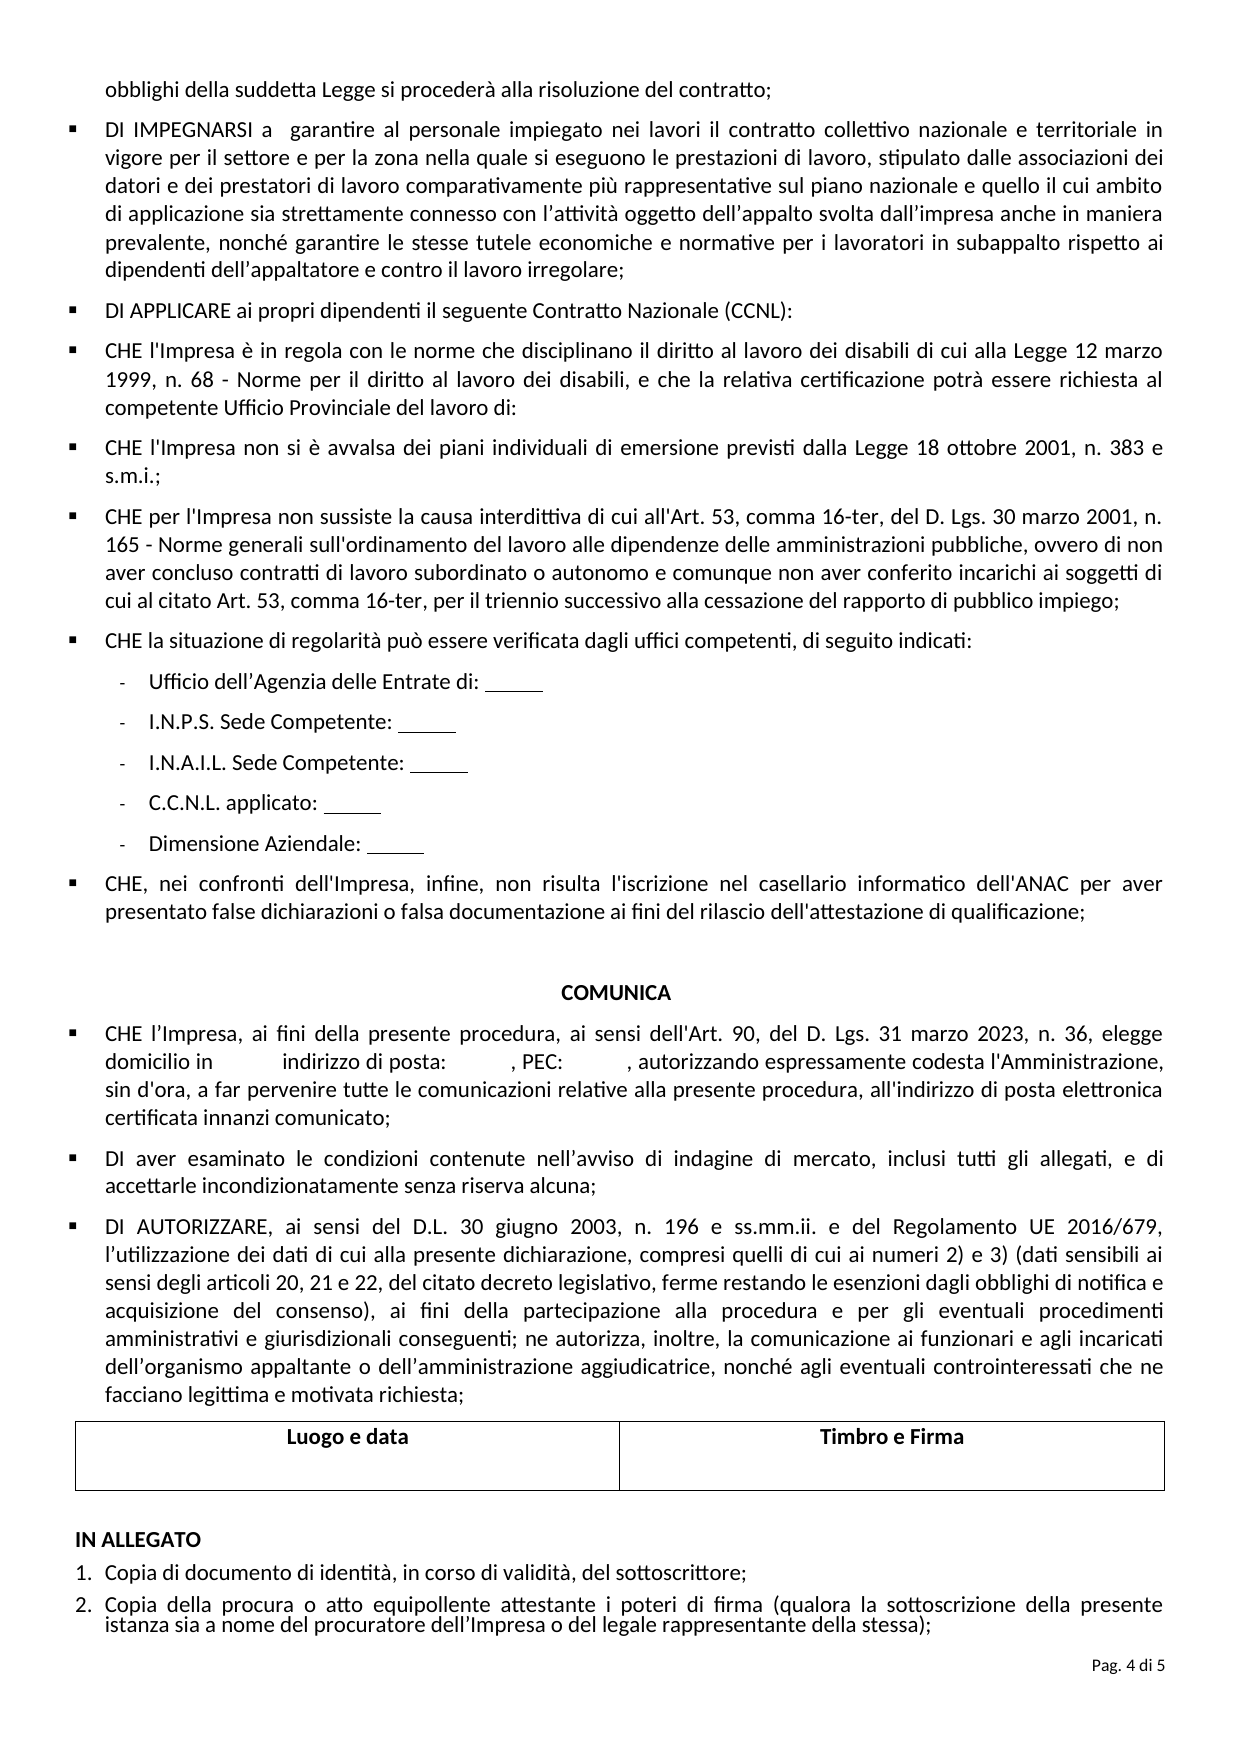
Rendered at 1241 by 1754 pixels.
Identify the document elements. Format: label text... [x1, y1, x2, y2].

text IN ALLEGATO [75, 1532, 1165, 1552]
list DI APPLICARE ai propri dipendenti il seguente Contratto Nazionale (CCNL): [67, 296, 1165, 324]
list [67, 75, 1165, 103]
list Dimensione Aziendale: [119, 829, 1165, 857]
list CHE l’Impresa, ai fini della presente procedura, ai sensi dell'Art. 90, del D. Lgs. 31 marzo 2023, n. 36, elegge domicilio in indirizzo di posta: , PEC: , autorizzando espressamente codesta l'Amministrazione, sin d'ora, a far pervenire tutte le comunicazioni relative alla presente procedura, all'indirizzo di posta elettronica certificata innanzi comunicato; [67, 1019, 1165, 1131]
table_header Timbro e Firma [620, 1422, 1164, 1490]
list CHE per l'Impresa non sussiste la causa interdittiva di cui all'Art. 53, comma 16-ter, del D. Lgs. 30 marzo 2001, n. 165 - Norme generali sull'ordinamento del lavoro alle dipendenze delle amministrazioni pubbliche, ovvero di non aver concluso contratti di lavoro subordinato o autonomo e comunque non aver conferito incarichi ai soggetti di cui al citato Art. 53, comma 16-ter, per il triennio successivo alla cessazione del rapporto di pubblico impiego; [67, 502, 1165, 614]
list Copia di documento di identità, in corso di validità, del sottoscrittore; [75, 1564, 1165, 1584]
list CHE, nei confronti dell'Impresa, infine, non risulta l'iscrizione nel casellario informatico dell'ANAC per aver presentato false dichiarazioni o falsa documentazione ai fini del rilascio dell'attestazione di qualificazione; [67, 869, 1165, 926]
list Copia della procura o atto equipollente attestante i poteri di firma (qualora la sottoscrizione della presente istanza sia a nome del procuratore dell’Impresa o del legale rappresentante della stessa); [75, 1597, 1165, 1637]
list CHE l'Impresa non si è avvalsa dei piani individuali di emersione previsti dalla Legge 18 ottobre 2001, n. 383 e s.m.i.; [67, 433, 1165, 489]
list Ufficio dell’Agenzia delle Entrate di: [119, 667, 1165, 695]
list I.N.P.S. Sede Competente: [119, 707, 1165, 735]
list DI IMPEGNARSI a garantire al personale impiegato nei lavori il contratto collettivo nazionale e territoriale in vigore per il settore e per la zona nella quale si eseguono le prestazioni di lavoro, stipulato dalle associazioni dei datori e dei prestatori di lavoro comparativamente più rappresentative sul piano nazionale e quello il cui ambito di applicazione sia strettamente connesso con l’attività oggetto dell’appalto svolta dall’impresa anche in maniera prevalente, nonché garantire le stesse tutele economiche e normative per i lavoratori in subappalto rispetto ai dipendenti dell’appaltatore e contro il lavoro irregolare; [67, 116, 1165, 284]
list I.N.A.I.L. Sede Competente: [119, 748, 1165, 776]
list CHE la situazione di regolarità può essere verificata dagli uffici competenti, di seguito indicati: [67, 626, 1165, 654]
list DI aver esaminato le condizioni contenute nell’avviso di indagine di mercato, inclusi tutti gli allegati, e di accettarle incondizionatamente senza riserva alcuna; [67, 1144, 1165, 1200]
text COMUNICA [67, 978, 1165, 1007]
list CHE l'Impresa è in regola con le norme che disciplinano il diritto al lavoro dei disabili di cui alla Legge 12 marzo 1999, n. 68 - Norme per il diritto al lavoro dei disabili, e che la relativa certificazione potrà essere richiesta al competente Ufficio Provinciale del lavoro di: [67, 337, 1165, 421]
list DI AUTORIZZARE, ai sensi del D.L. 30 giugno 2003, n. 196 e ss.mm.ii. e del Regolamento UE 2016/679, l’utilizzazione dei dati di cui alla presente dichiarazione, compresi quelli di cui ai numeri 2) e 3) (dati sensibili ai sensi degli articoli 20, 21 e 22, del citato decreto legislativo, ferme restando le esenzioni dagli obblighi di notifica e acquisizione del consenso), ai fini della partecipazione alla procedura e per gli eventuali procedimenti amministrativi e giurisdizionali conseguenti; ne autorizza, inoltre, la comunicazione ai funzionari e agli incaricati dell’organismo appaltante o dell’amministrazione aggiudicatrice, nonché agli eventuali controinteressati che ne facciano legittima e motivata richiesta; [67, 1212, 1165, 1408]
list C.C.N.L. applicato: [119, 788, 1165, 816]
table_header Luogo e data [76, 1422, 619, 1490]
